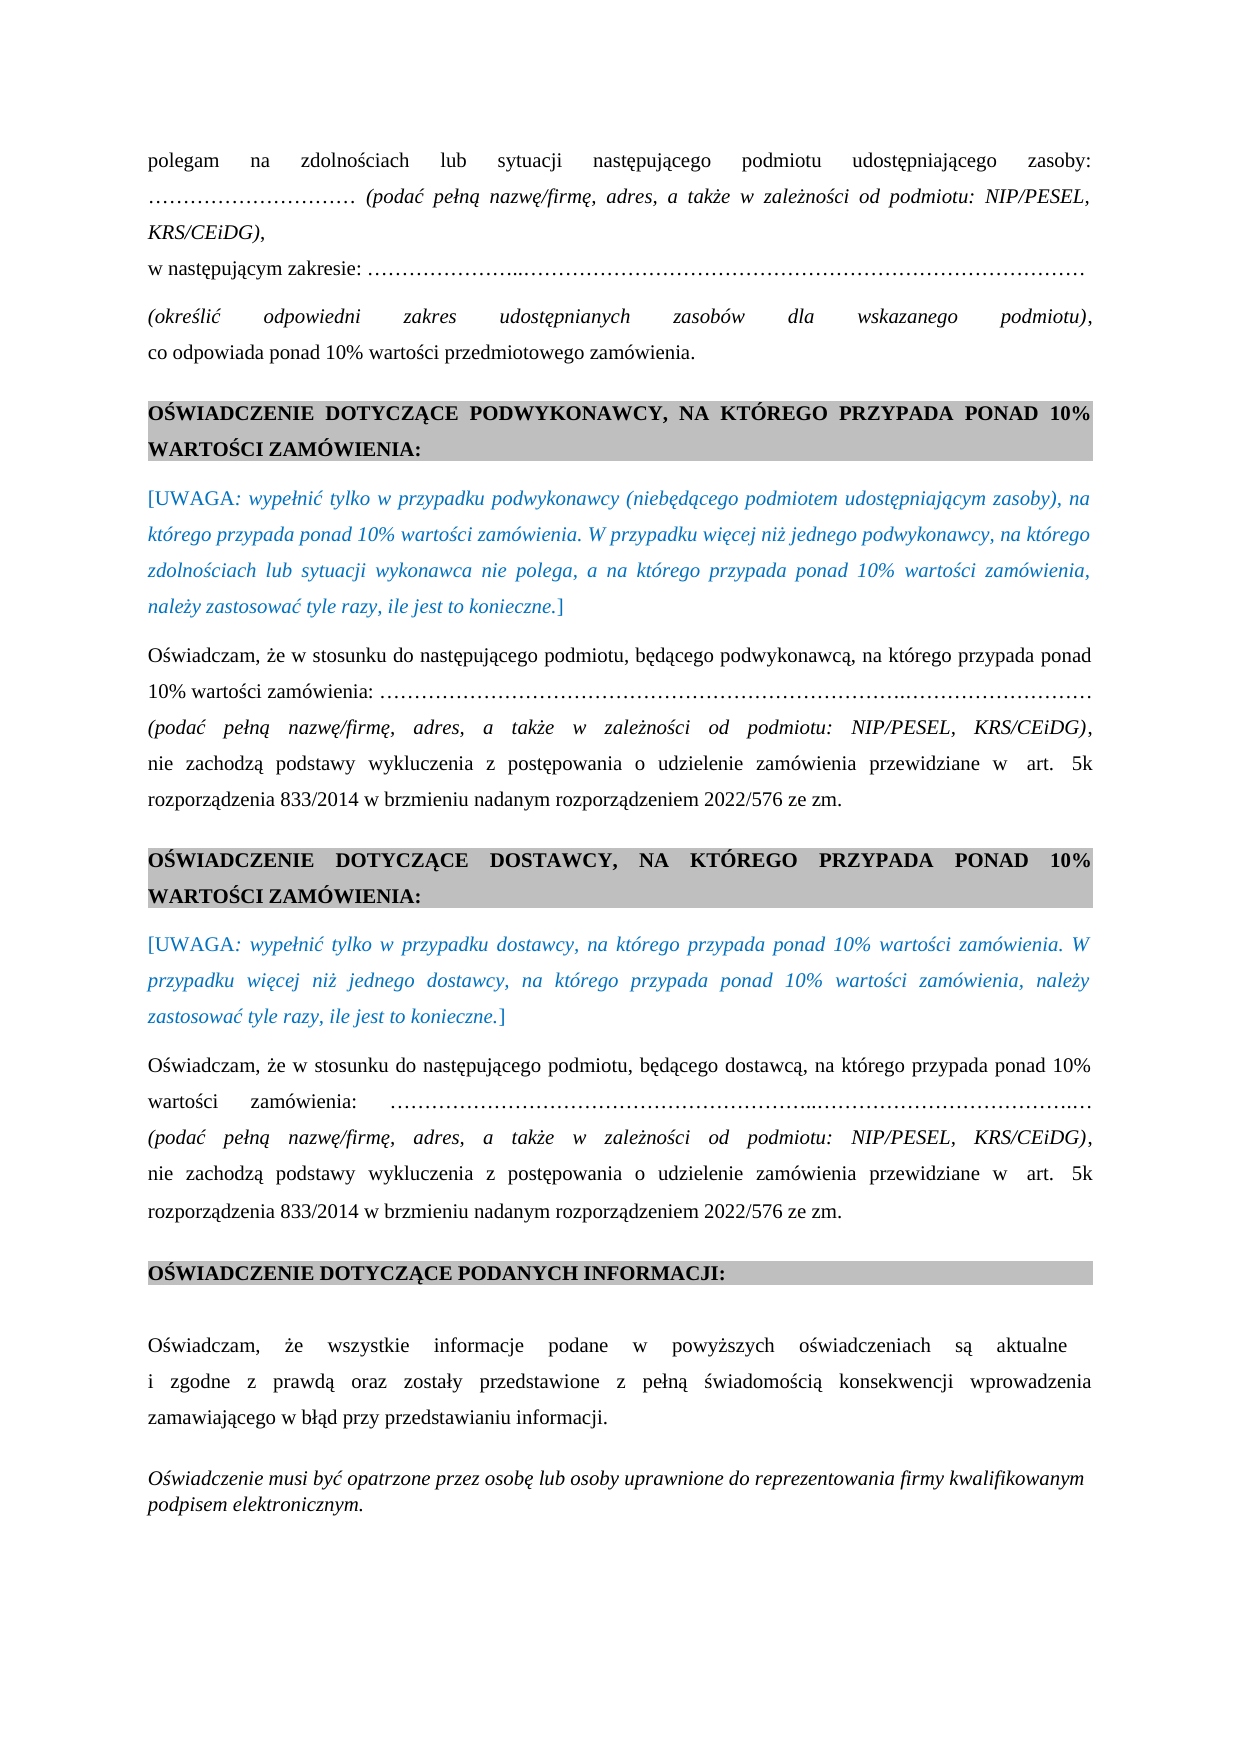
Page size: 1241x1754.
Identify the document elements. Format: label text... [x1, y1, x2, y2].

text Oświadczenie musi być opatrzone przez osobę lub osoby uprawnione do reprezentowania firmy kwalifikowanym podpisem elektronicznym. [148, 1466, 1093, 1516]
text [UWAGA: wypełnić tylko w przypadku dostawcy, na którego przypada ponad 10% wartości zamówienia. W przypadku więcej niż jednego dostawcy, na którego przypada ponad 10% wartości zamówienia, należy zastosować tyle razy, ile jest to konieczne.] [148, 932, 1093, 1028]
text OŚWIADCZENIE DOTYCZĄCE PODANYCH INFORMACJI: [148, 1261, 1093, 1285]
text OŚWIADCZENIE DOTYCZĄCE PODWYKONAWCY, NA KTÓREGO PRZYPADA PONAD 10% WARTOŚCI ZAMÓWIENIA: [148, 401, 1093, 461]
text Oświadczam, że w stosunku do następującego podmiotu, będącego dostawcą, na którego przypada ponad 10% wartości zamówienia: ……………………………………………………..……………………………….… (podać pełną nazwę/firmę, adres, a także w zależności od podmiotu: NIP/PESEL, KRS/CEiDG), nie zachodzą podstawy wykluczenia z postępowania o udzielenie zamówienia przewidziane w art. 5k rozporządzenia 833/2014 w brzmieniu nadanym rozporządzeniem 2022/576 ze zm. [148, 1053, 1093, 1223]
text [UWAGA: wypełnić tylko w przypadku podwykonawcy (niebędącego podmiotem udostępniającym zasoby), na którego przypada ponad 10% wartości zamówienia. W przypadku więcej niż jednego podwykonawcy, na którego zdolnościach lub sytuacji wykonawca nie polega, a na którego przypada ponad 10% wartości zamówienia, należy zastosować tyle razy, ile jest to konieczne.] [148, 486, 1093, 618]
text (określić odpowiedni zakres udostępnianych zasobów dla wskazanego podmiotu), co odpowiada ponad 10% wartości przedmiotowego zamówienia. [148, 304, 1093, 364]
text Oświadczam, że wszystkie informacje podane w powyższych oświadczeniach są aktualne i zgodne z prawdą oraz zostały przedstawione z pełną świadomością konsekwencji wprowadzenia zamawiającego w błąd przy przedstawianiu informacji. [148, 1333, 1093, 1429]
text Oświadczam, że w stosunku do następującego podmiotu, będącego podwykonawcą, na którego przypada ponad 10% wartości zamówienia: ………………………………………………………………….……………………… (podać pełną nazwę/firmę, adres, a także w zależności od podmiotu: NIP/PESEL, KRS/CEiDG), nie zachodzą podstawy wykluczenia z postępowania o udzielenie zamówienia przewidziane w art. 5k rozporządzenia 833/2014 w brzmieniu nadanym rozporządzeniem 2022/576 ze zm. [148, 643, 1093, 811]
text polegam na zdolnościach lub sytuacji następującego podmiotu udostępniającego zasoby: ………………………… (podać pełną nazwę/firmę, adres, a także w zależności od podmiotu: NIP/PESEL, KRS/CEiDG), w następującym zakresie: …………………..……………………………………………………………………… [148, 148, 1093, 280]
text OŚWIADCZENIE DOTYCZĄCE DOSTAWCY, NA KTÓREGO PRZYPADA PONAD 10% WARTOŚCI ZAMÓWIENIA: [148, 848, 1093, 908]
